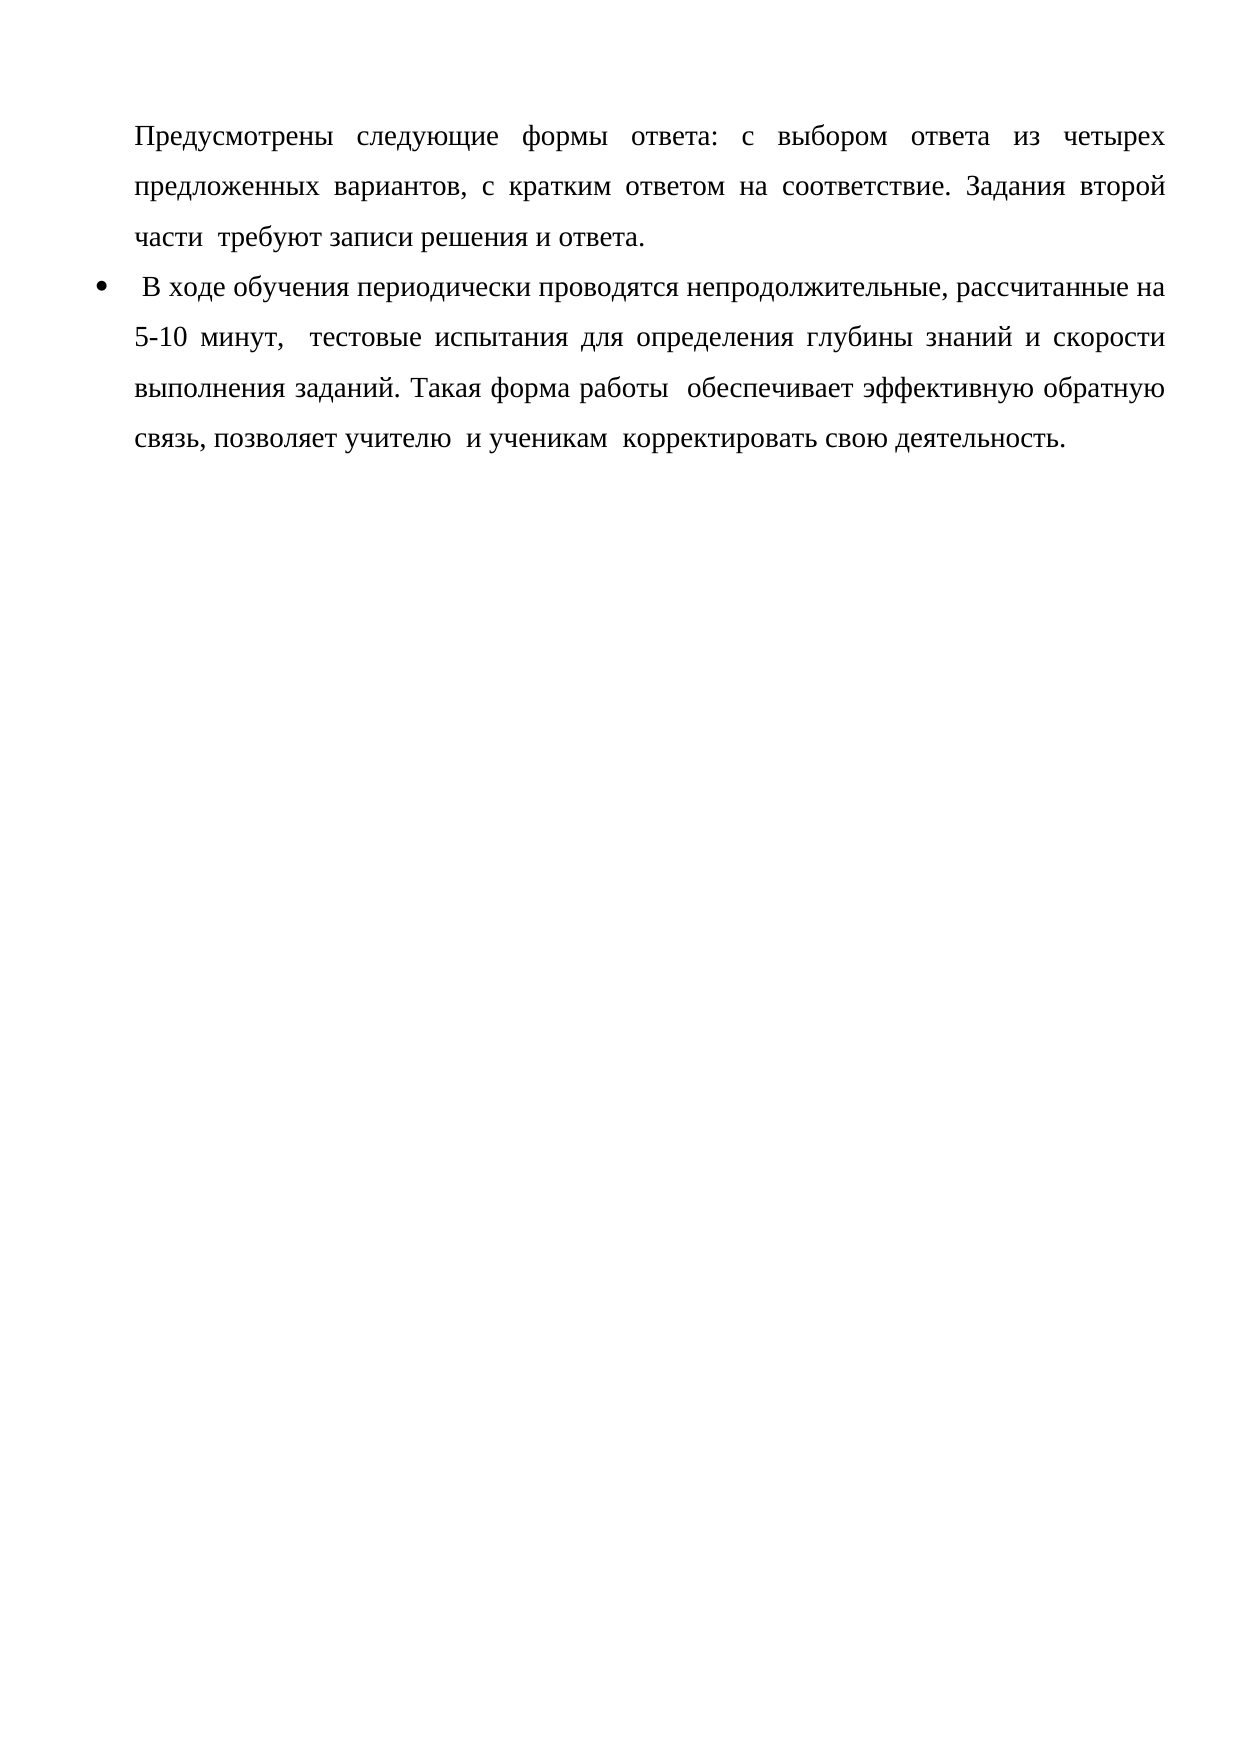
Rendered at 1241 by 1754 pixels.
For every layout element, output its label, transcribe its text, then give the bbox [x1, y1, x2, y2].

list В ходе обучения периодически проводятся непродолжительные, рассчитанные на 5-10 минут, тестовые испытания для определения глубины знаний и скорости выполнения заданий. Такая форма работы обеспечивает эффективную обратную связь, позволяет учителю и ученикам корректировать свою деятельность. [97, 269, 1166, 454]
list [97, 118, 1166, 252]
